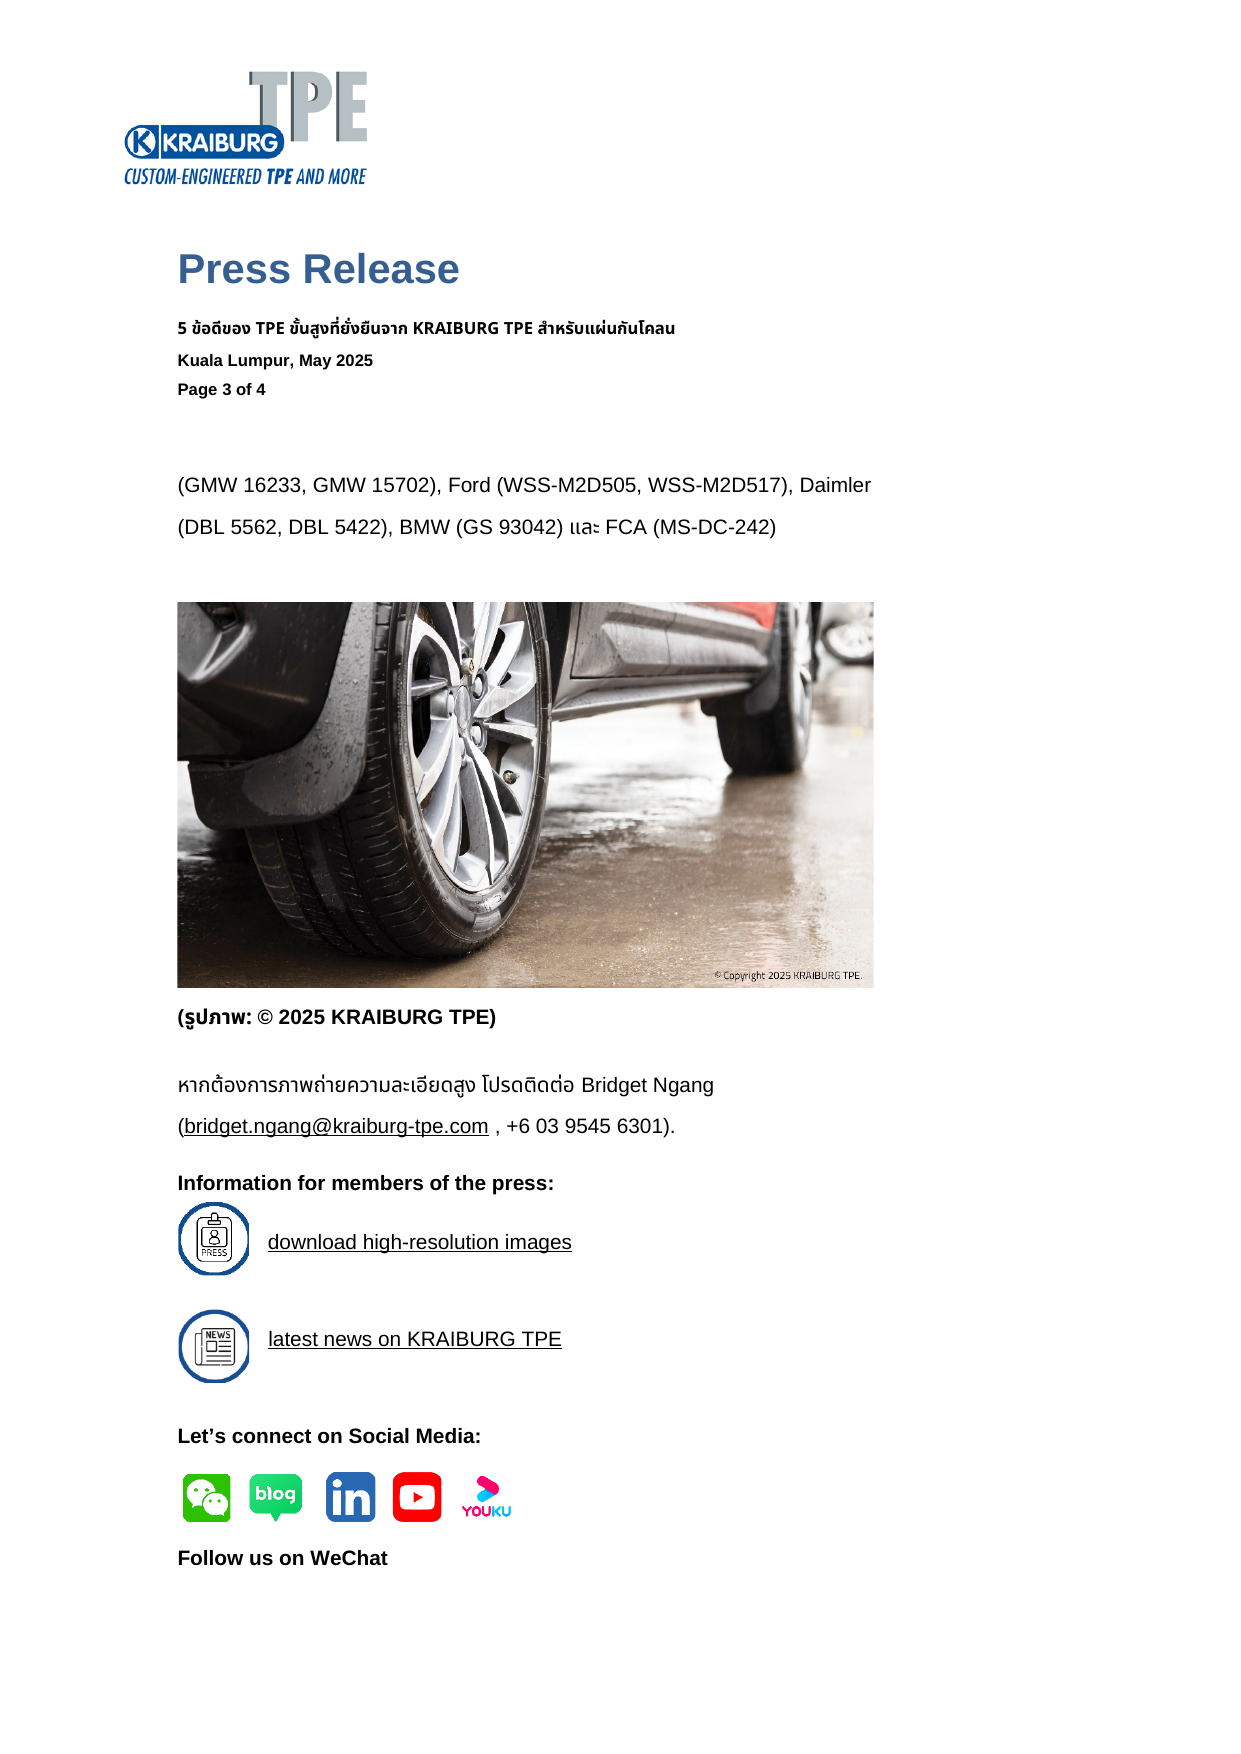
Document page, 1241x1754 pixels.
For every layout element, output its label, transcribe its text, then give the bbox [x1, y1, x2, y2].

text Let’s connect on Social Media: [177, 1423, 886, 1447]
picture [392, 1472, 442, 1522]
text Follow us on WeChat [177, 1546, 886, 1570]
picture [247, 1473, 303, 1522]
text หากต้องการภาพถ่ายความละเอียดสูง โปรดติดต่อ Bridget Ngang (bridget.ngang@kraiburg-tpe.com , +6 03 9545 6301). [177, 1070, 886, 1138]
picture [176, 1202, 249, 1274]
text (รูปภาพ: © 2025 KRAIBURG TPE) [177, 1002, 886, 1034]
picture [177, 1309, 249, 1382]
picture [183, 1474, 231, 1522]
picture [326, 1472, 376, 1522]
picture [177, 602, 874, 988]
text Information for members of the press: [177, 1171, 886, 1194]
text latest news on KRAIBURG TPE [249, 1327, 886, 1351]
picture [453, 1471, 519, 1522]
picture [112, 55, 379, 200]
text download high-resolution images [249, 1230, 886, 1254]
